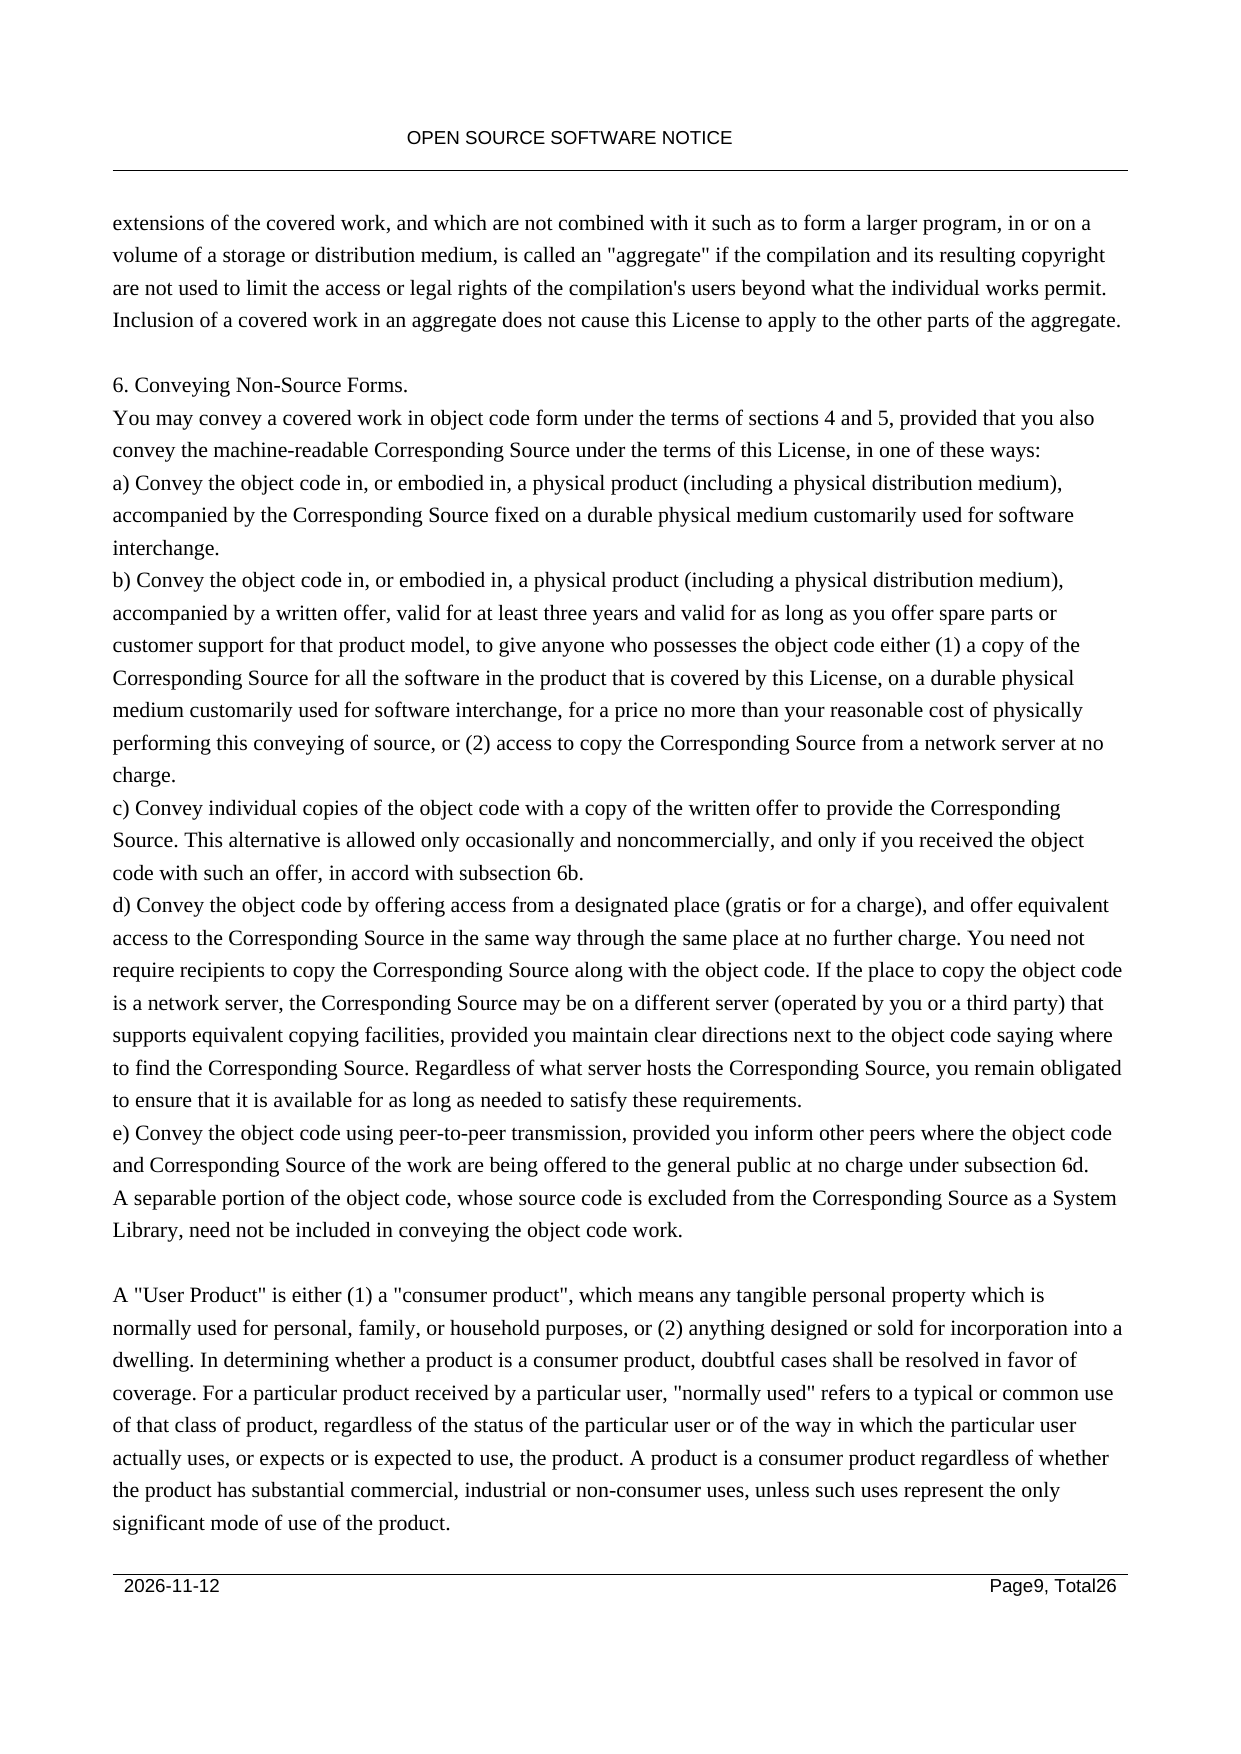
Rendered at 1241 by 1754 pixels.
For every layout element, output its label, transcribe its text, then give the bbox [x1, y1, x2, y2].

text A separable portion of the object code, whose source code is excluded from the Corresponding Source as a System Library, need not be included in conveying the object code work. [112, 1181, 1128, 1246]
text a) Convey the object code in, or embodied in, a physical product (including a physical distribution medium), accompanied by the Corresponding Source fixed on a durable physical medium customarily used for software interchange. [112, 466, 1128, 564]
text b) Convey the object code in, or embodied in, a physical product (including a physical distribution medium), accompanied by a written offer, valid for at least three years and valid for as long as you offer spare parts or customer support for that product model, to give anyone who possesses the object code either (1) a copy of the Corresponding Source for all the software in the product that is covered by this License, on a durable physical medium customarily used for software interchange, for a price no more than your reasonable cost of physically performing this conveying of source, or (2) access to copy the Corresponding Source from a network server at no charge. [112, 564, 1128, 791]
text 6. Conveying Non-Source Forms. [112, 369, 1128, 401]
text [112, 206, 1128, 336]
text e) Convey the object code using peer-to-peer transmission, provided you inform other peers where the object code and Corresponding Source of the work are being offered to the general public at no charge under subsection 6d. [112, 1116, 1128, 1181]
text c) Convey individual copies of the object code with a copy of the written offer to provide the Corresponding Source. This alternative is allowed only occasionally and noncommercially, and only if you received the object code with such an offer, in accord with subsection 6b. [112, 791, 1128, 889]
text d) Convey the object code by offering access from a designated place (gratis or for a charge), and offer equivalent access to the Corresponding Source in the same way through the same place at no further charge. You need not require recipients to copy the Corresponding Source along with the object code. If the place to copy the object code is a network server, the Corresponding Source may be on a different server (operated by you or a third party) that supports equivalent copying facilities, provided you maintain clear directions next to the object code saying where to find the Corresponding Source. Regardless of what server hosts the Corresponding Source, you remain obligated to ensure that it is available for as long as needed to satisfy these requirements. [112, 889, 1128, 1116]
text A "User Product" is either (1) a "consumer product", which means any tangible personal property which is normally used for personal, family, or household purposes, or (2) anything designed or sold for incorporation into a dwelling. In determining whether a product is a consumer product, doubtful cases shall be resolved in favor of coverage. For a particular product received by a particular user, "normally used" refers to a typical or common use of that class of product, regardless of the status of the particular user or of the way in which the particular user actually uses, or expects or is expected to use, the product. A product is a consumer product regardless of whether the product has substantial commercial, industrial or non-consumer uses, unless such uses represent the only significant mode of use of the product. [112, 1279, 1128, 1539]
text You may convey a covered work in object code form under the terms of sections 4 and 5, provided that you also convey the machine-readable Corresponding Source under the terms of this License, in one of these ways: [112, 401, 1128, 466]
